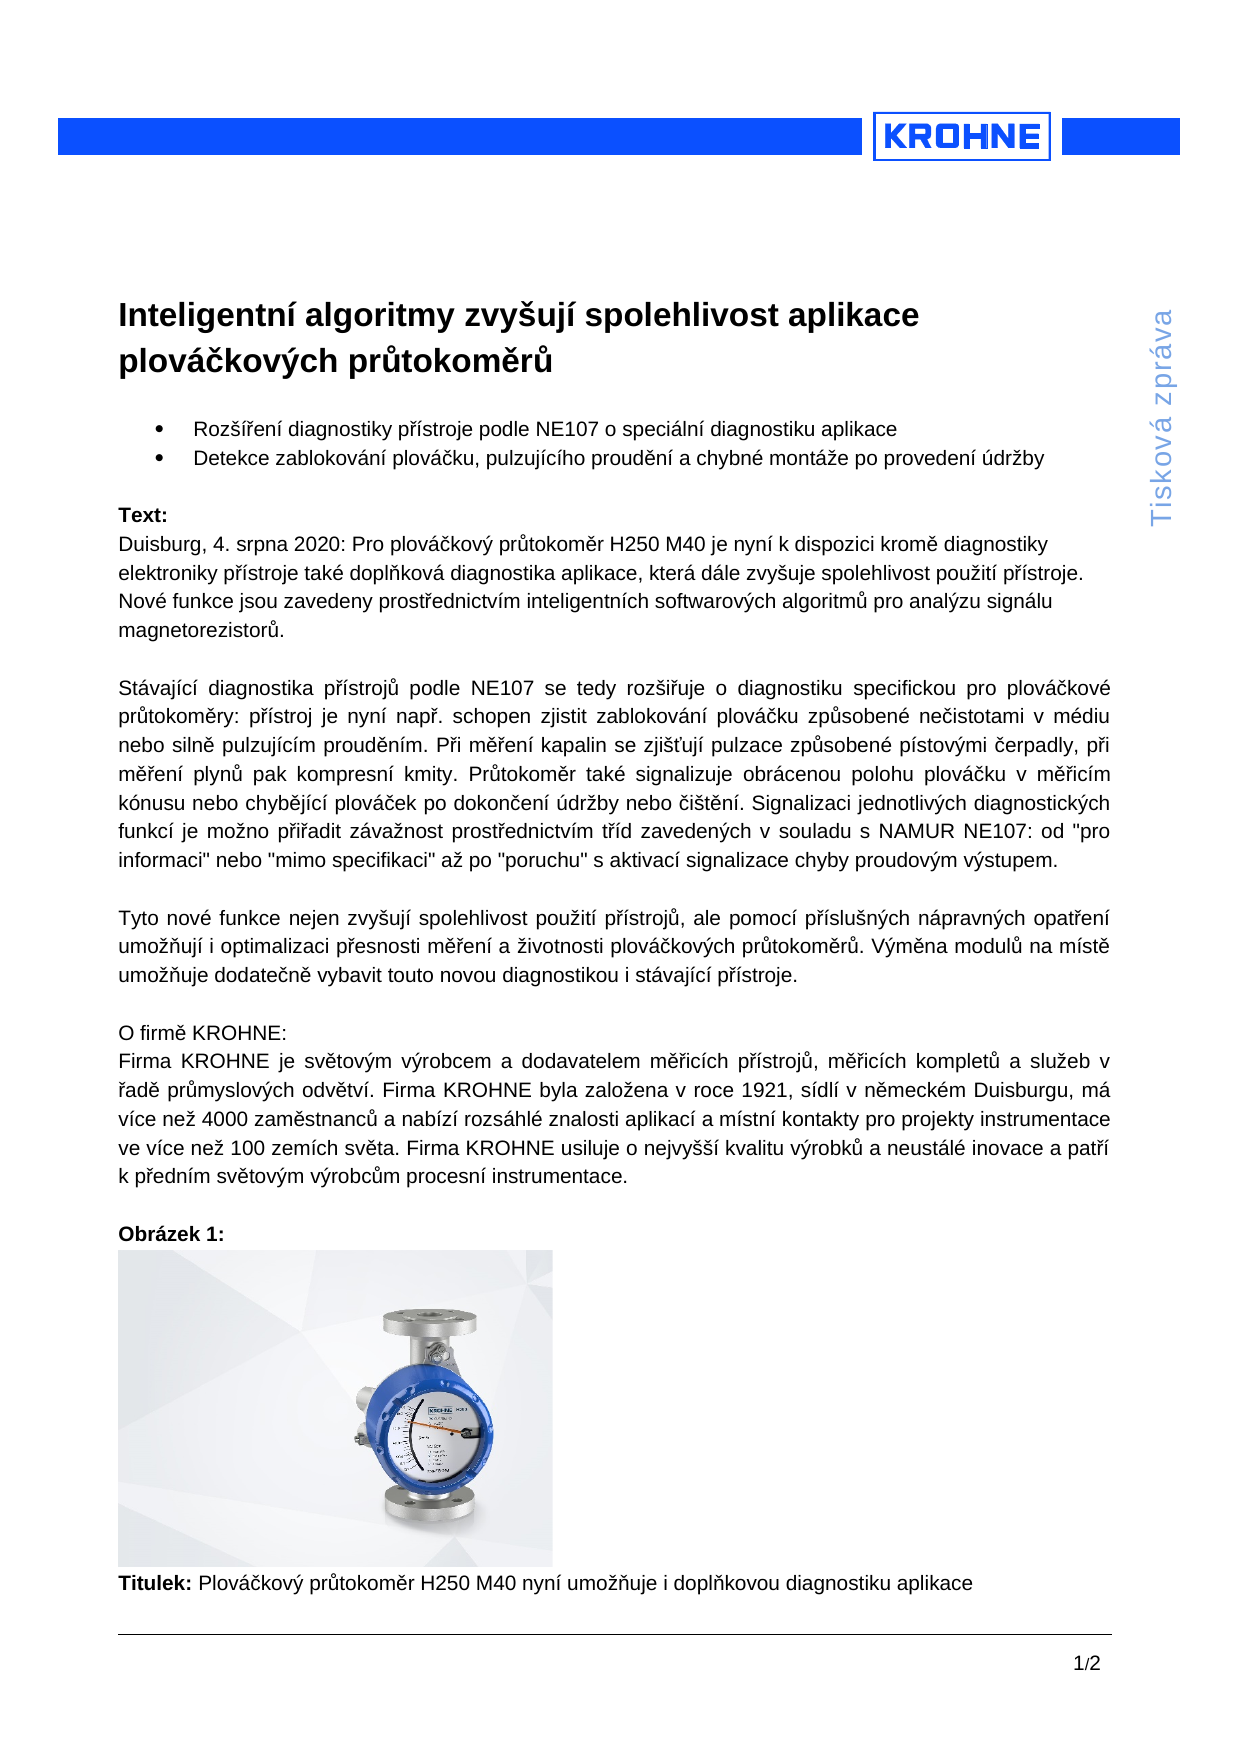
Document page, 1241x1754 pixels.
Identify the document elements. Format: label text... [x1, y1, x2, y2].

text Firma KROHNE je světovým výrobcem a dodavatelem měřicích přístrojů, měřicích kompletů a služeb v řadě průmyslových odvětví. Firma KROHNE byla založena v roce 1921, sídlí v německém Duisburgu, má více než 4000 zaměstnanců a nabízí rozsáhlé znalosti aplikací a místní kontakty pro projekty instrumentace ve více než 100 zemích světa. Firma KROHNE usiluje o nejvyšší kvalitu výrobků a neustálé inovace a patří k předním světovým výrobcům procesní instrumentace. [118, 1049, 1112, 1188]
text Duisburg, 4. srpna 2020: Pro plováčkový průtokoměr H250 M40 je nyní k dispozici kromě diagnostiky elektroniky přístroje také doplňková diagnostika aplikace, která dále zvyšuje spolehlivost použití přístroje. Nové funkce jsou zavedeny prostřednictvím inteligentních softwarových algoritmů pro analýzu signálu magnetorezistorů. [118, 532, 1112, 642]
text O firmě KROHNE: [118, 1021, 1112, 1044]
text Titulek: Plováčkový průtokoměr H250 M40 nyní umožňuje i doplňkovou diagnostiku aplikace [118, 1571, 1112, 1595]
text Tyto nové funkce nejen zvyšují spolehlivost použití přístrojů, ale pomocí příslušných nápravných opatření umožňují i optimalizaci přesnosti měření a životnosti plováčkových průtokoměrů. Výměna modulů na místě umožňuje dodatečně vybavit touto novou diagnostikou i stávající přístroje. [118, 906, 1112, 987]
list Detekce zablokování plováčku, pulzujícího proudění a chybné montáže po provedení údržby [156, 445, 1112, 469]
picture [118, 1250, 553, 1567]
text Inteligentní algoritmy zvyšují spolehlivost aplikace plováčkových průtokoměrů [118, 295, 1086, 380]
list Rozšíření diagnostiky přístroje podle NE107 o speciální diagnostiku aplikace [156, 417, 1112, 441]
text Obrázek 1: [118, 1222, 1112, 1246]
text Text: [118, 503, 1112, 527]
text Stávající diagnostika přístrojů podle NE107 se tedy rozšiřuje o diagnostiku specifickou pro plováčkové průtokoměry: přístroj je nyní např. schopen zjistit zablokování plováčku způsobené nečistotami v médiu nebo silně pulzujícím prouděním. Při měření kapalin se zjišťují pulzace způsobené pístovými čerpadly, při měření plynů pak kompresní kmity. Průtokoměr také signalizuje obrácenou polohu plováčku v měřicím kónusu nebo chybějící plováček po dokončení údržby nebo čištění. Signalizaci jednotlivých diagnostických funkcí je možno přiřadit závažnost prostřednictvím tříd zavedených v souladu s NAMUR NE107: od "pro informaci" nebo "mimo specifikaci" až po "poruchu" s aktivací signalizace chyby proudovým výstupem. [118, 676, 1112, 872]
